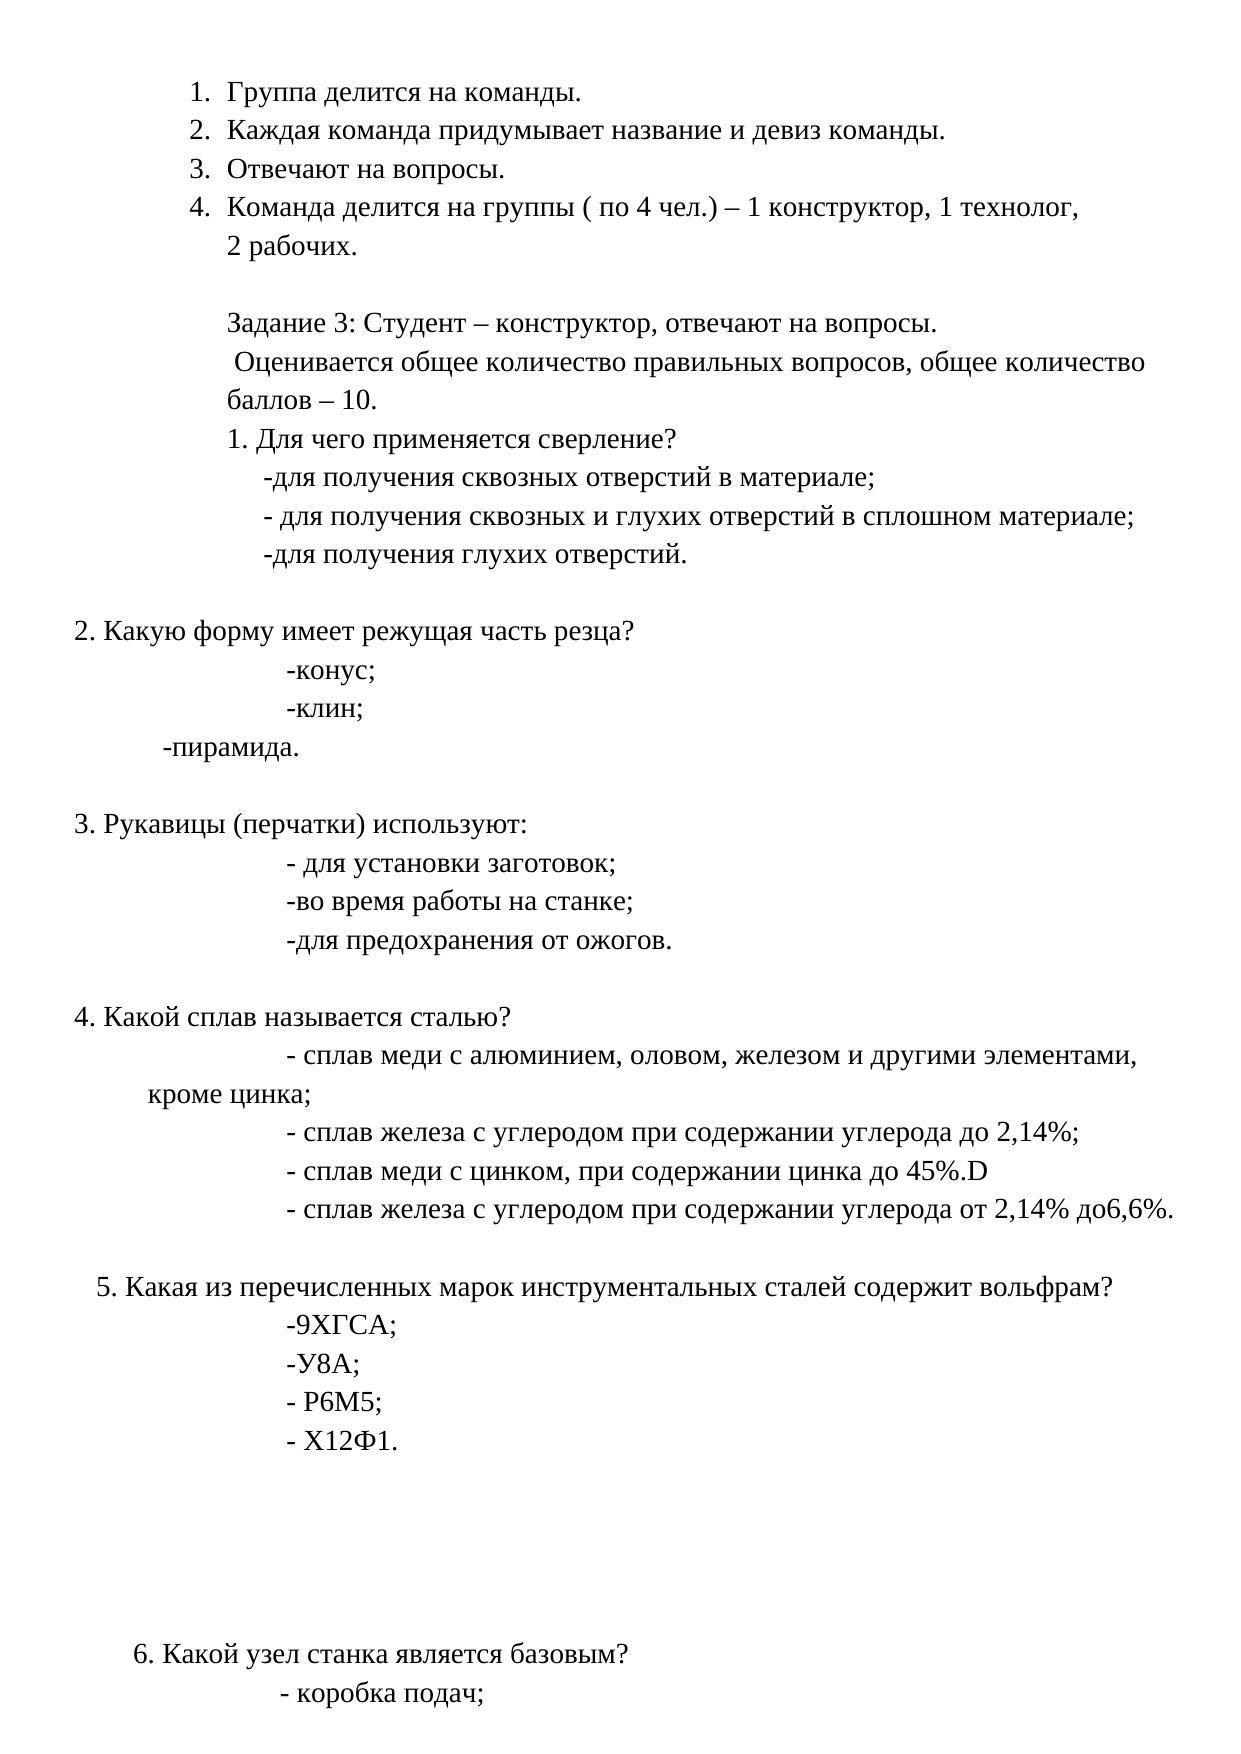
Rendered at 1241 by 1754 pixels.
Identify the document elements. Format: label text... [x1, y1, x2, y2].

text 6. Какой узел станка является базовым? [133, 1636, 1196, 1670]
list Команда делится на группы ( по 4 чел.) – 1 конструктор, 1 технолог, [189, 189, 1196, 223]
list 2. Какую форму имеет режущая часть резца? [74, 613, 1196, 647]
list -пирамида. [148, 729, 1196, 763]
list -для получения глухих отверстий. [227, 536, 1196, 570]
list Оценивается общее количество правильных вопросов, общее количество баллов – 10. [227, 344, 1196, 416]
list - сплав железа с углеродом при содержании углерода до 2,14%; [148, 1114, 1196, 1148]
list 4. Какой сплав называется сталью? [74, 999, 1196, 1032]
list 2 рабочих. [227, 228, 1196, 262]
list -во время работы на станке; [148, 883, 1196, 917]
list - сплав железа с углеродом при содержании углерода от 2,14% до6,6%. [148, 1192, 1196, 1225]
list -У8А; [148, 1346, 1196, 1379]
list -для получения сквозных отверстий в материале; [227, 459, 1196, 493]
list Группа делится на команды. [189, 74, 1196, 107]
list - Х12Ф1. [148, 1423, 1196, 1456]
list - сплав меди с алюминием, оловом, железом и другими элементами, кроме цинка; [148, 1037, 1196, 1109]
list - для получения сквозных и глухих отверстий в сплошном материале; [227, 498, 1196, 531]
list - Р6М5; [148, 1384, 1196, 1418]
list Каждая команда придумывает название и девиз команды. [189, 112, 1196, 146]
list Отвечают на вопросы. [189, 151, 1196, 184]
list 1. Для чего применяется сверление? [227, 421, 1196, 454]
list 5. Какая из перечисленных марок инструментальных сталей содержит вольфрам? [88, 1269, 1196, 1302]
list -для предохранения от ожогов. [148, 922, 1196, 955]
list -конус; [148, 652, 1196, 686]
list -9ХГСА; [148, 1307, 1196, 1341]
list - сплав меди с цинком, при содержании цинка до 45%.D [148, 1153, 1196, 1187]
text - коробка подач; [207, 1675, 1196, 1708]
list Задание 3: Студент – конструктор, отвечают на вопросы. [227, 305, 1196, 339]
list -клин; [148, 691, 1196, 724]
list - для установки заготовок; [148, 845, 1196, 878]
list 3. Рукавицы (перчатки) используют: [74, 806, 1196, 840]
